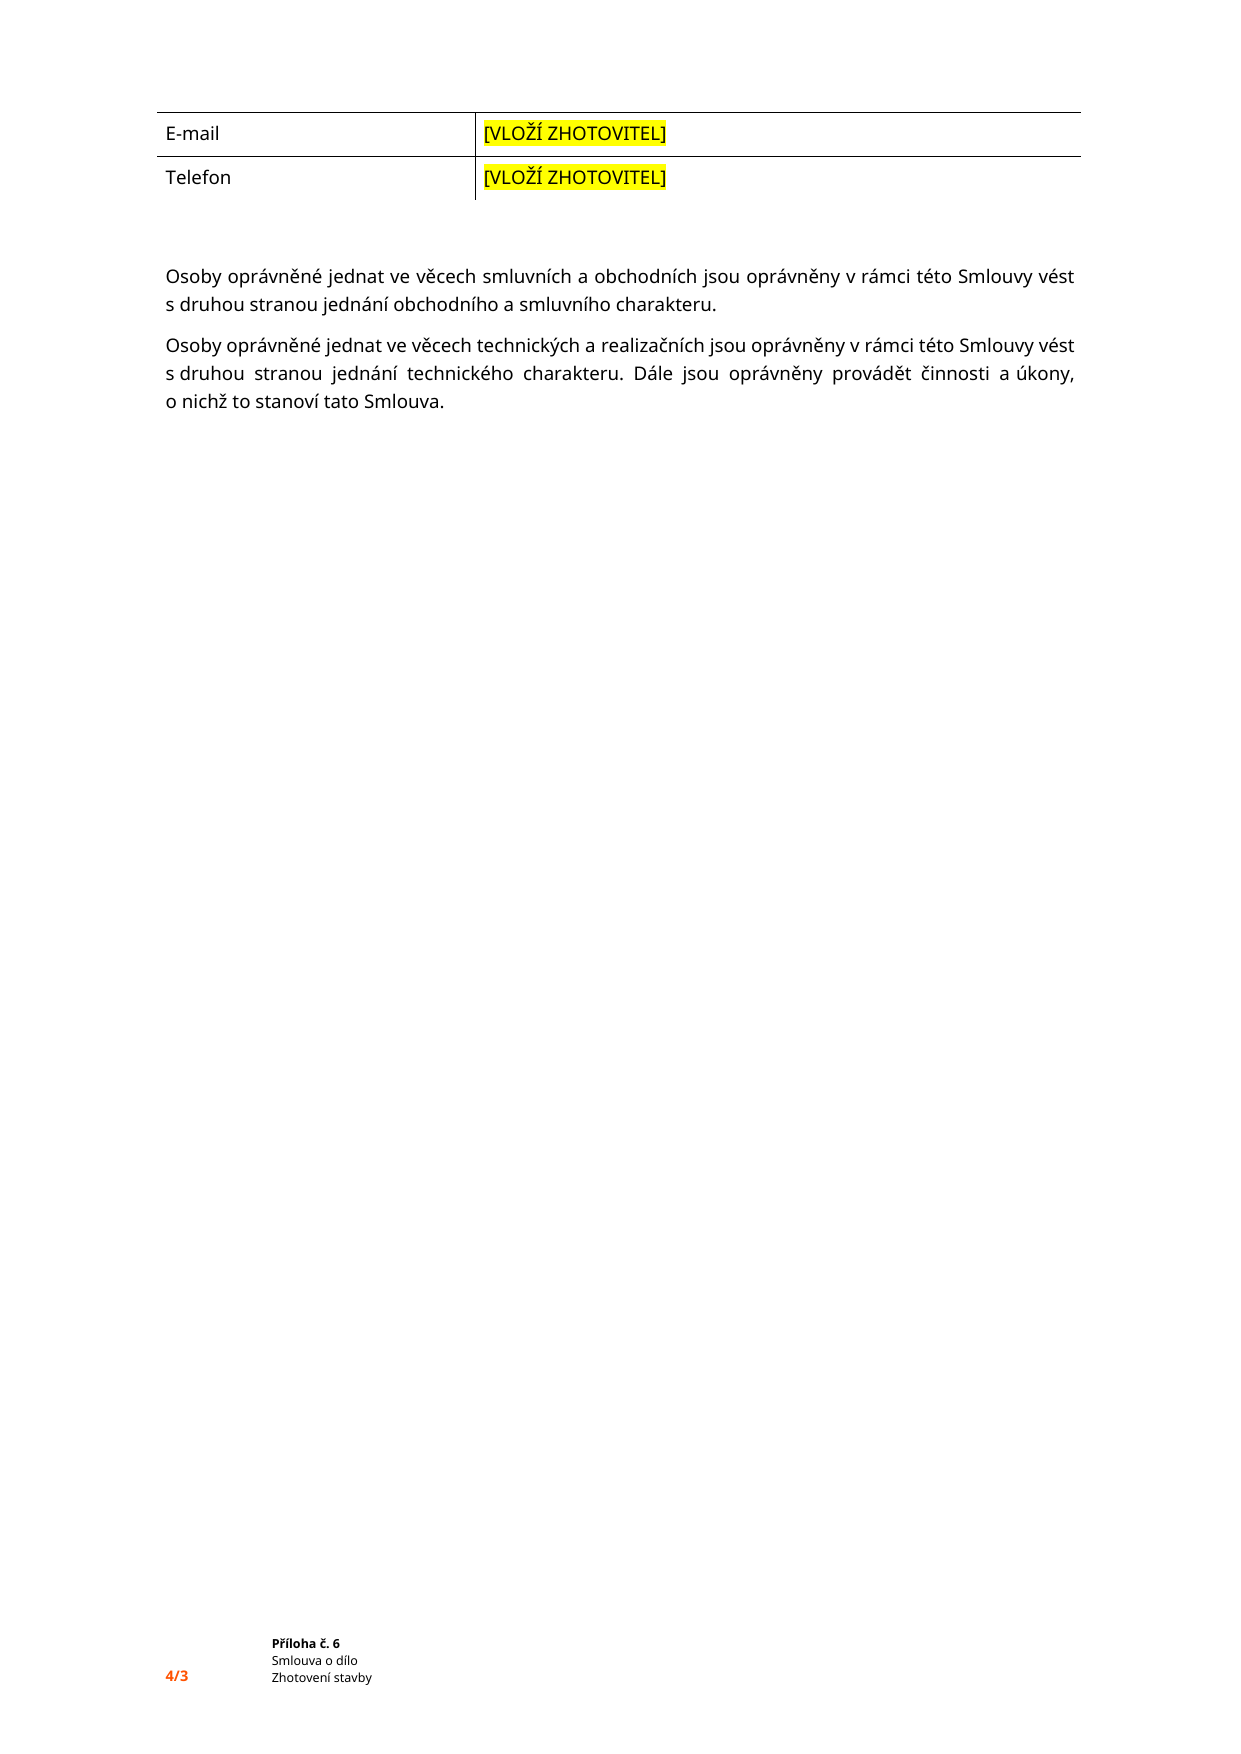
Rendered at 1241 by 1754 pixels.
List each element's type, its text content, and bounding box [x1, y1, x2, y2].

table_cell Telefon [157, 157, 475, 200]
text Osoby oprávněné jednat ve věcech technických a realizačních jsou oprávněny v rámci této Smlouvy vést s druhou stranou jednání technického charakteru. Dále jsou oprávněny provádět činnosti a úkony, o nichž to stanoví tato Smlouva. [165, 332, 1075, 413]
text Osoby oprávněné jednat ve věcech smluvních a obchodních jsou oprávněny v rámci této Smlouvy vést s druhou stranou jednání obchodního a smluvního charakteru. [165, 263, 1075, 317]
table_cell [VLOŽÍ ZHOTOVITEL] [476, 157, 1081, 200]
table_cell [VLOŽÍ ZHOTOVITEL] [476, 113, 1081, 156]
table_cell E-mail [157, 113, 475, 156]
